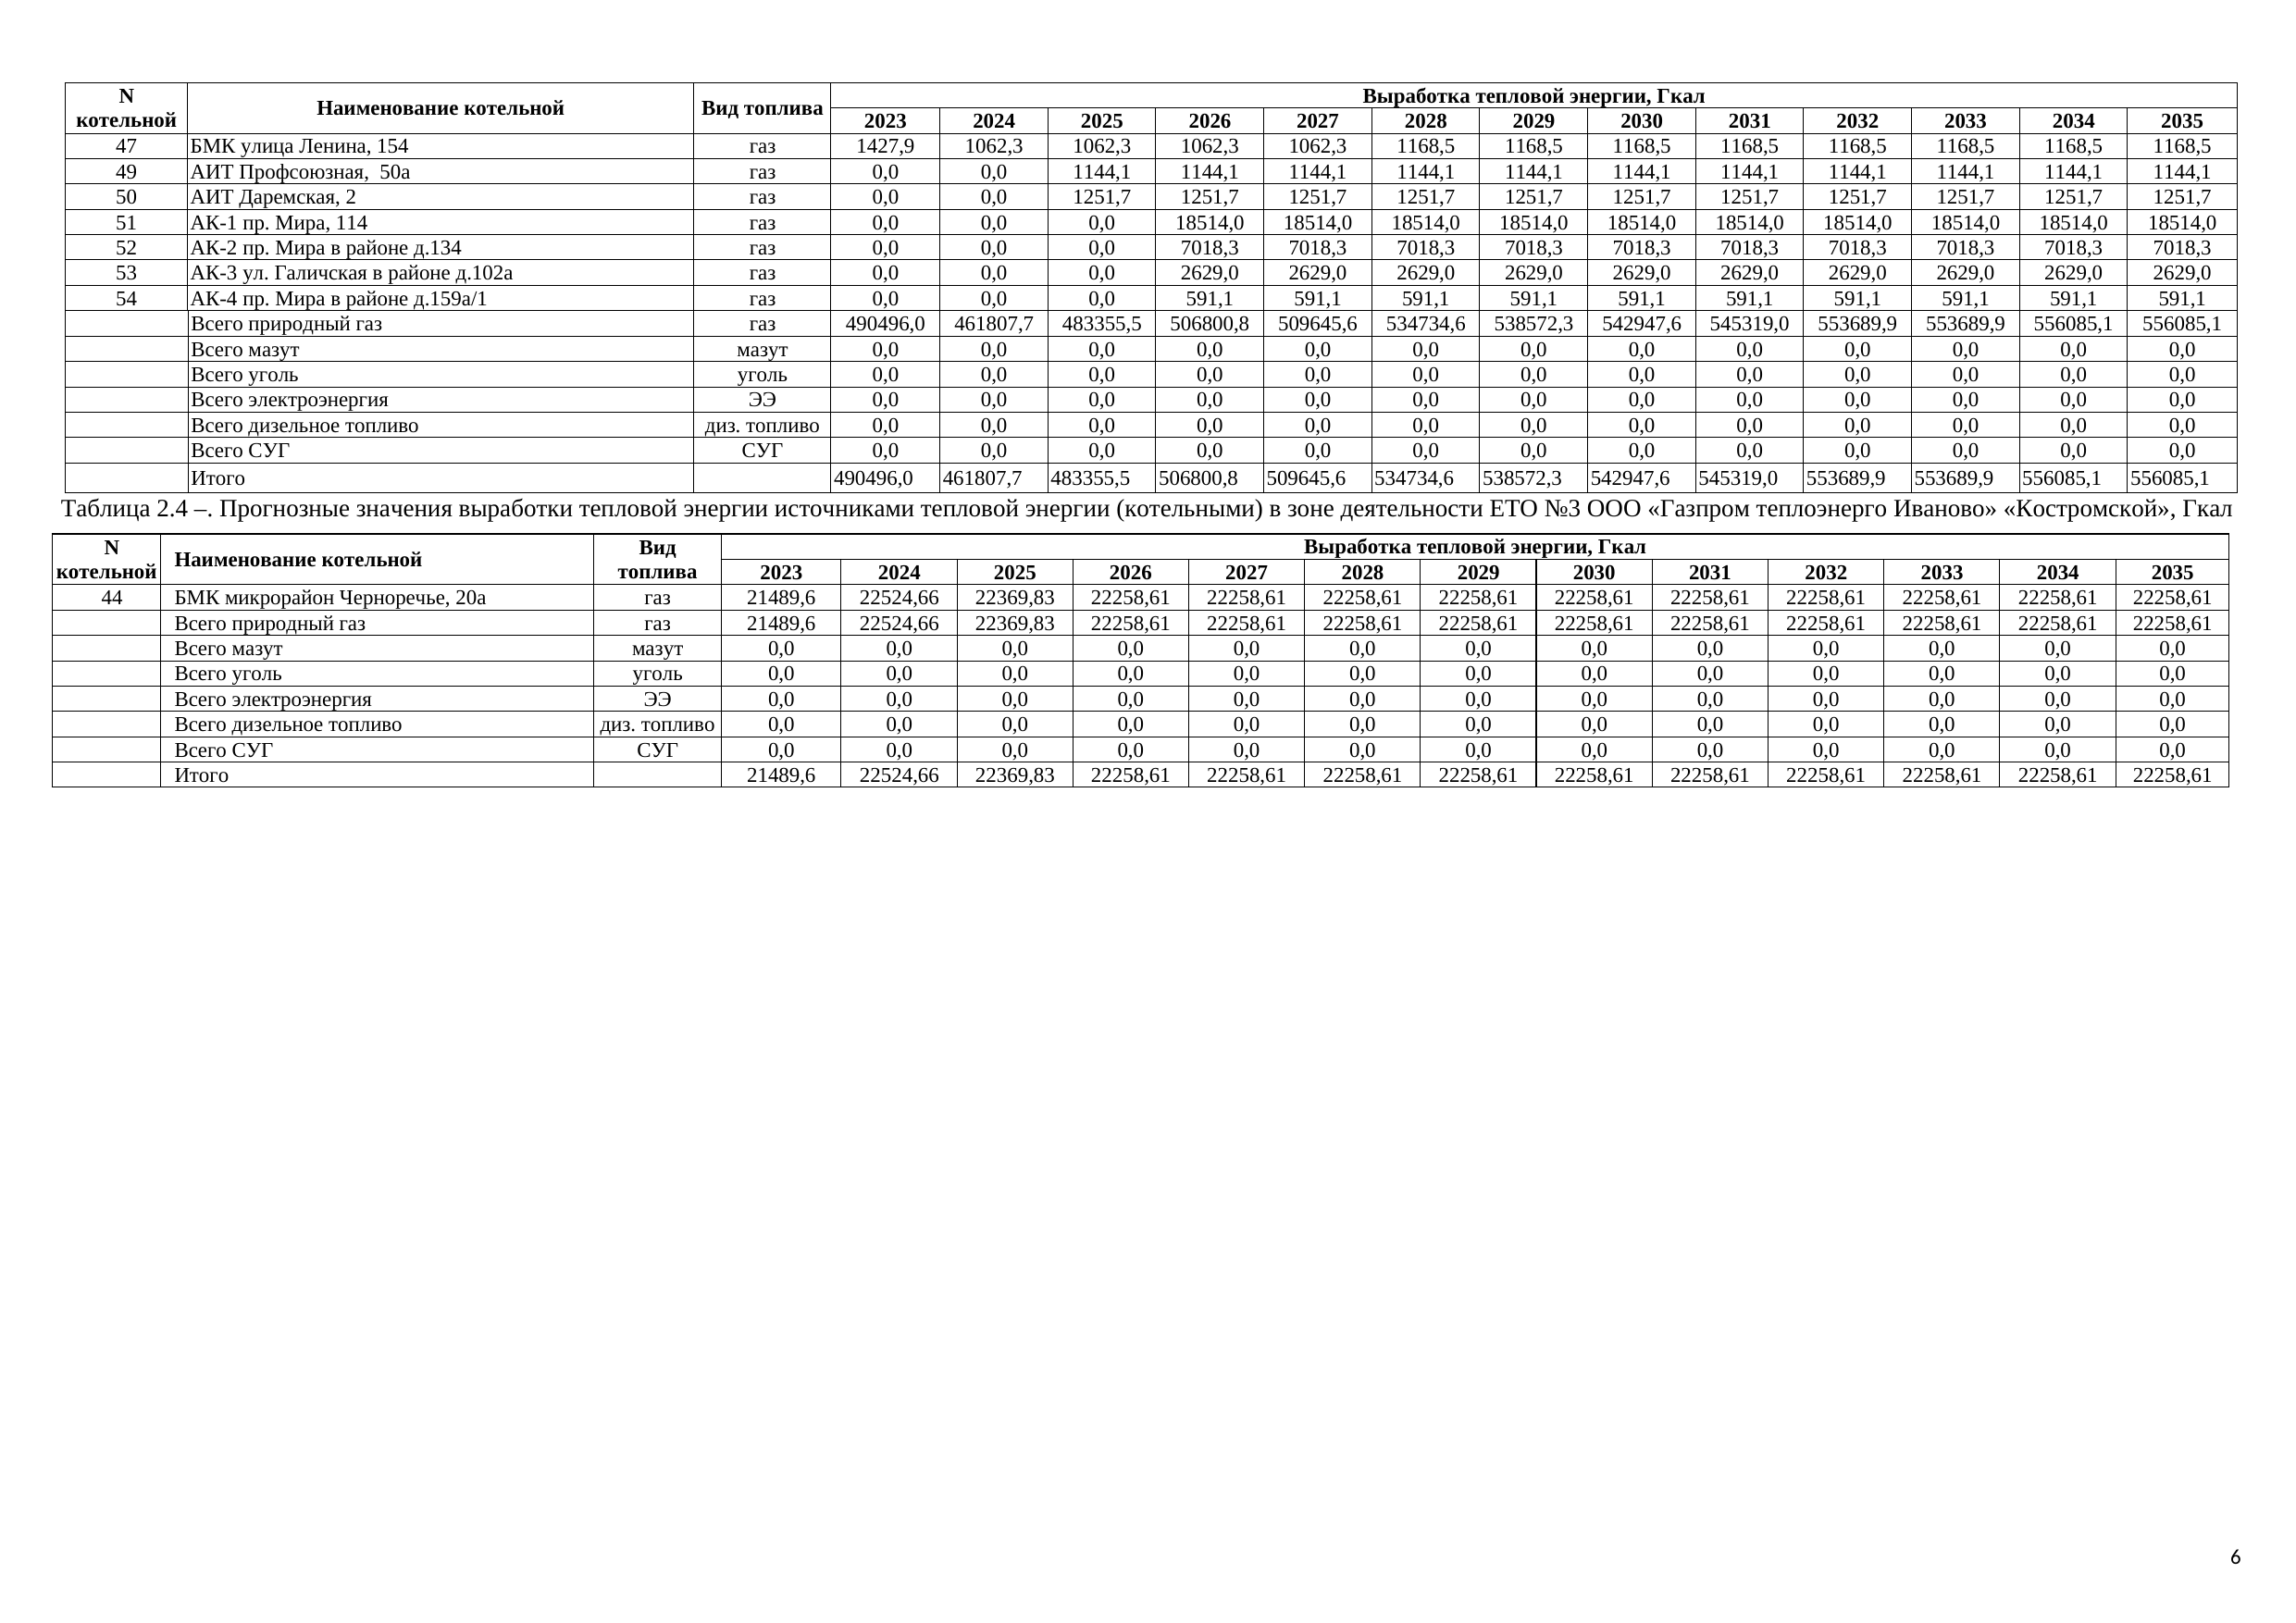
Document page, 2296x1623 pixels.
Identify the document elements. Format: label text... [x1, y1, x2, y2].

table_cell 1251,7 [1912, 184, 2019, 209]
table_cell 0,0 [958, 636, 1073, 660]
table_cell 591,1 [1912, 286, 2019, 310]
table_cell АК-2 пр. Мира в районе д.134 [188, 235, 693, 259]
table_cell 1427,9 [831, 134, 939, 158]
table_cell 22258,61 [1305, 585, 1420, 610]
table_cell газ [694, 235, 830, 259]
table_cell [694, 464, 830, 492]
table_cell газ [694, 159, 830, 183]
table_cell 0,0 [1049, 337, 1155, 361]
table_cell 22369,83 [958, 762, 1073, 787]
table_cell 0,0 [1189, 737, 1304, 762]
table_cell 0,0 [1074, 662, 1188, 686]
table_cell 1251,7 [1156, 184, 1263, 209]
table_cell 0,0 [831, 438, 939, 462]
table_cell 1144,1 [1588, 159, 1695, 183]
table_cell 0,0 [1769, 636, 1883, 660]
table_cell 461807,7 [940, 311, 1048, 336]
table_cell 0,0 [722, 687, 840, 711]
table_cell 0,0 [1421, 636, 1535, 660]
table_cell [66, 337, 188, 361]
table_cell 2035 [2128, 108, 2237, 132]
table_cell 22258,61 [1074, 611, 1188, 635]
table_cell Всего электроэнергия [161, 687, 593, 711]
table_cell 0,0 [1480, 388, 1587, 412]
table_cell 461807,7 [940, 464, 1048, 492]
table_cell 0,0 [1049, 286, 1155, 310]
table_cell 0,0 [1305, 687, 1420, 711]
table_cell [66, 388, 188, 412]
table_cell 1144,1 [2020, 159, 2127, 183]
table_cell 0,0 [1421, 662, 1535, 686]
table_cell 21489,6 [722, 585, 840, 610]
table_cell 0,0 [1537, 712, 1652, 737]
table_cell 22258,61 [1537, 585, 1652, 610]
table_cell 0,0 [940, 260, 1048, 285]
table_cell 22258,61 [2116, 611, 2228, 635]
table_cell 0,0 [1588, 438, 1695, 462]
table_cell 2031 [1696, 108, 1803, 132]
table_cell 591,1 [1804, 286, 1911, 310]
table_cell 0,0 [831, 337, 939, 361]
table_cell 22258,61 [1305, 762, 1420, 787]
table_cell 2032 [1769, 560, 1883, 584]
table_cell 7018,3 [2020, 235, 2127, 259]
table_cell 1144,1 [1912, 159, 2019, 183]
table_cell 0,0 [2020, 438, 2127, 462]
table_cell газ [594, 585, 721, 610]
table_cell 0,0 [1696, 413, 1803, 437]
table_cell 0,0 [1074, 712, 1188, 737]
table_cell 0,0 [2128, 337, 2237, 361]
table_cell 2629,0 [1480, 260, 1587, 285]
table_header Наименование котельной [161, 535, 593, 584]
table_cell БМК улица Ленина, 154 [188, 134, 693, 158]
table_cell 0,0 [1156, 438, 1263, 462]
table_cell 2629,0 [1588, 260, 1695, 285]
table_cell 7018,3 [1156, 235, 1263, 259]
table_cell 2029 [1480, 108, 1587, 132]
table_cell 556085,1 [2020, 464, 2127, 492]
table_cell 0,0 [1264, 388, 1371, 412]
table_cell 49 [66, 159, 187, 183]
table_cell 1168,5 [1804, 134, 1911, 158]
table_cell 0,0 [831, 235, 939, 259]
table_cell газ [694, 286, 830, 310]
table_cell 0,0 [1912, 413, 2019, 437]
table_cell 0,0 [940, 286, 1048, 310]
table_cell Всего уголь [189, 362, 693, 386]
table_cell 0,0 [1884, 712, 1999, 737]
table_cell БМК микрорайон Черноречье, 20а [161, 585, 593, 610]
table_cell 22258,61 [1189, 585, 1304, 610]
table_cell 2025 [958, 560, 1073, 584]
table_cell АК-3 ул. Галичская в районе д.102а [188, 260, 693, 285]
table_cell 2629,0 [1372, 260, 1479, 285]
table_cell [53, 611, 160, 635]
table_cell 0,0 [2116, 636, 2228, 660]
table_cell 7018,3 [1696, 235, 1803, 259]
table_cell 0,0 [1653, 712, 1768, 737]
table_cell 2024 [841, 560, 957, 584]
table_cell 545319,0 [1696, 311, 1803, 336]
table_cell 0,0 [958, 712, 1073, 737]
table_cell [66, 464, 188, 492]
table_cell [594, 762, 721, 787]
table_cell 490496,0 [831, 464, 939, 492]
table_cell 2023 [831, 108, 939, 132]
table_cell Всего уголь [161, 662, 593, 686]
table_cell 0,0 [841, 636, 957, 660]
table_cell 0,0 [1884, 662, 1999, 686]
table_cell 0,0 [2020, 413, 2127, 437]
table_cell 0,0 [1696, 438, 1803, 462]
table_cell мазут [694, 337, 830, 361]
table_cell 1251,7 [1588, 184, 1695, 209]
table_cell 2629,0 [2020, 260, 2127, 285]
table_cell 22258,61 [2116, 585, 2228, 610]
table_cell 2027 [1264, 108, 1371, 132]
table_cell 22258,61 [1305, 611, 1420, 635]
table_cell 0,0 [1264, 438, 1371, 462]
table_cell 0,0 [1804, 337, 1911, 361]
table_cell 2033 [1912, 108, 2019, 132]
table_cell 0,0 [841, 687, 957, 711]
table_cell 0,0 [1264, 362, 1371, 386]
table_cell 591,1 [1372, 286, 1479, 310]
table_cell 0,0 [1372, 413, 1479, 437]
table_cell 0,0 [2116, 712, 2228, 737]
table_cell 0,0 [1074, 687, 1188, 711]
table_cell 0,0 [841, 712, 957, 737]
table_cell 0,0 [1912, 388, 2019, 412]
table_cell газ [694, 210, 830, 234]
table_cell 7018,3 [1480, 235, 1587, 259]
table_cell 18514,0 [1372, 210, 1479, 234]
table_cell 0,0 [2000, 712, 2116, 737]
table_cell 0,0 [1421, 712, 1535, 737]
table_cell 0,0 [1189, 662, 1304, 686]
table_cell 0,0 [1912, 438, 2019, 462]
table_cell [66, 311, 188, 336]
table_cell 0,0 [1588, 388, 1695, 412]
table_cell 0,0 [1156, 388, 1263, 412]
table_cell СУГ [594, 737, 721, 762]
table_cell 2026 [1156, 108, 1263, 132]
table_cell 2025 [1049, 108, 1155, 132]
table_cell 1144,1 [1696, 159, 1803, 183]
table_cell [66, 438, 188, 462]
table_cell 18514,0 [1696, 210, 1803, 234]
table_cell АИТ Профсоюзная, 50а [188, 159, 693, 183]
table_cell диз. топливо [594, 712, 721, 737]
table_cell 591,1 [2020, 286, 2127, 310]
table_cell 0,0 [1189, 687, 1304, 711]
table_cell 18514,0 [1804, 210, 1911, 234]
table_cell Всего мазут [189, 337, 693, 361]
table_cell 0,0 [2020, 388, 2127, 412]
table_cell 0,0 [1049, 438, 1155, 462]
table_cell 0,0 [1372, 362, 1479, 386]
table_cell 0,0 [958, 737, 1073, 762]
table_cell 0,0 [2020, 362, 2127, 386]
table_cell 0,0 [1156, 413, 1263, 437]
table_cell 0,0 [958, 687, 1073, 711]
table_cell 0,0 [940, 184, 1048, 209]
table_cell газ [594, 611, 721, 635]
table_cell 0,0 [2116, 737, 2228, 762]
table_cell 0,0 [1074, 737, 1188, 762]
table_cell 22369,83 [958, 611, 1073, 635]
table_cell 0,0 [1884, 636, 1999, 660]
table_cell 0,0 [940, 159, 1048, 183]
table_cell 553689,9 [1912, 311, 2019, 336]
table_header N котельной [53, 535, 160, 584]
table_cell 591,1 [1480, 286, 1587, 310]
table_cell 1144,1 [1264, 159, 1371, 183]
table_cell 490496,0 [831, 311, 939, 336]
table_cell 0,0 [940, 210, 1048, 234]
table_cell [53, 737, 160, 762]
table_cell 0,0 [2000, 737, 2116, 762]
table_cell Всего дизельное топливо [161, 712, 593, 737]
table_cell 0,0 [1421, 687, 1535, 711]
table_cell 591,1 [1588, 286, 1695, 310]
text Таблица .4 –. Прогнозные значения выработки тепловой энергии источниками тепловой энергии (котельными) в зоне деятельности ЕТО №3 ООО «Газпром теплоэнерго Иваново» «Костромской», Гкал [55, 493, 2240, 522]
table_cell 1251,7 [1480, 184, 1587, 209]
table_cell [66, 413, 188, 437]
table_cell 2034 [2000, 560, 2116, 584]
table_header Вид топлива [694, 83, 830, 132]
table_cell 18514,0 [1264, 210, 1371, 234]
table_cell 542947,6 [1588, 311, 1695, 336]
table_cell 1168,5 [1480, 134, 1587, 158]
table_cell 0,0 [940, 388, 1048, 412]
table_cell газ [694, 134, 830, 158]
table_cell СУГ [694, 438, 830, 462]
table_cell 0,0 [1537, 687, 1652, 711]
table_header Вид топлива [594, 535, 721, 584]
table_cell 22258,61 [2000, 611, 2116, 635]
table_cell 22524,66 [841, 585, 957, 610]
table_cell 22524,66 [841, 762, 957, 787]
table_cell 0,0 [1372, 388, 1479, 412]
table_cell Всего СУГ [189, 438, 693, 462]
table_cell 22258,61 [1189, 762, 1304, 787]
table_cell 0,0 [2116, 687, 2228, 711]
table_cell 591,1 [1156, 286, 1263, 310]
table_cell 18514,0 [1912, 210, 2019, 234]
table_cell 47 [66, 134, 187, 158]
table_cell 0,0 [1537, 636, 1652, 660]
table_cell [53, 662, 160, 686]
table_cell 1251,7 [1372, 184, 1479, 209]
table_cell 2033 [1884, 560, 1999, 584]
table_cell 22258,61 [2000, 762, 2116, 787]
table_cell 591,1 [2128, 286, 2237, 310]
table_cell [53, 687, 160, 711]
table_cell 7018,3 [2128, 235, 2237, 259]
table_cell 22369,83 [958, 585, 1073, 610]
table_cell 0,0 [1804, 362, 1911, 386]
table_cell 2023 [722, 560, 840, 584]
table_cell [66, 362, 188, 386]
table_cell АК-4 пр. Мира в районе д.159а/1 [188, 286, 693, 310]
table_cell 0,0 [831, 413, 939, 437]
table_cell 1251,7 [2128, 184, 2237, 209]
table_cell 0,0 [1264, 413, 1371, 437]
table_cell 21489,6 [722, 611, 840, 635]
table_header Выработка тепловой энергии, Гкал [831, 83, 2237, 107]
table_cell 50 [66, 184, 187, 209]
table_cell мазут [594, 636, 721, 660]
table_cell 22258,61 [1769, 585, 1883, 610]
table_cell 22258,61 [2116, 762, 2228, 787]
table_header Наименование котельной [188, 83, 693, 132]
table_cell 509645,6 [1264, 311, 1371, 336]
table_cell 545319,0 [1696, 464, 1803, 492]
table_cell 556085,1 [2128, 311, 2237, 336]
table_cell 2024 [940, 108, 1048, 132]
table_cell Всего дизельное топливо [189, 413, 693, 437]
table_cell газ [694, 260, 830, 285]
table_cell 22258,61 [1421, 611, 1535, 635]
table_cell 2026 [1074, 560, 1188, 584]
table_cell 2035 [2116, 560, 2228, 584]
table_cell 0,0 [1049, 388, 1155, 412]
table_cell 0,0 [2116, 662, 2228, 686]
table_cell 1144,1 [1372, 159, 1479, 183]
table_cell 509645,6 [1264, 464, 1371, 492]
table_cell 18514,0 [1156, 210, 1263, 234]
table_cell 1062,3 [940, 134, 1048, 158]
table_cell диз. топливо [694, 413, 830, 437]
table_cell 22258,61 [1769, 762, 1883, 787]
table_cell 0,0 [1588, 337, 1695, 361]
table_cell 0,0 [1769, 712, 1883, 737]
table_cell 0,0 [1372, 438, 1479, 462]
table_cell 0,0 [2000, 636, 2116, 660]
table_cell 7018,3 [1264, 235, 1371, 259]
table_cell 0,0 [1049, 210, 1155, 234]
table_cell 7018,3 [1804, 235, 1911, 259]
table_cell 1251,7 [2020, 184, 2127, 209]
table_cell 44 [53, 585, 160, 610]
table_cell 7018,3 [1912, 235, 2019, 259]
table_cell 22258,61 [1074, 585, 1188, 610]
table_cell 483355,5 [1049, 464, 1155, 492]
table_cell газ [694, 184, 830, 209]
table_cell 0,0 [831, 159, 939, 183]
table_cell 0,0 [1049, 260, 1155, 285]
table_cell 21489,6 [722, 762, 840, 787]
table_cell АИТ Даремская, 2 [188, 184, 693, 209]
table_cell 0,0 [2128, 438, 2237, 462]
table_cell 0,0 [1049, 362, 1155, 386]
table_cell ЭЭ [694, 388, 830, 412]
table_cell 2027 [1189, 560, 1304, 584]
table_header N котельной [66, 83, 187, 132]
table_cell 22258,61 [1769, 611, 1883, 635]
table_cell 0,0 [1480, 337, 1587, 361]
table_cell 0,0 [1769, 687, 1883, 711]
table_cell 0,0 [1156, 362, 1263, 386]
table_cell 51 [66, 210, 187, 234]
table_cell 22258,61 [1421, 762, 1535, 787]
table_cell газ [694, 311, 830, 336]
table_cell 7018,3 [1588, 235, 1695, 259]
table_cell уголь [694, 362, 830, 386]
table_cell Итого [189, 464, 693, 492]
table_cell 0,0 [940, 438, 1048, 462]
table_cell Всего природный газ [189, 311, 693, 336]
table_cell 0,0 [1804, 388, 1911, 412]
table_cell 0,0 [1264, 337, 1371, 361]
table_cell 1168,5 [1588, 134, 1695, 158]
table_cell 2031 [1653, 560, 1768, 584]
table_cell 0,0 [2000, 687, 2116, 711]
table_cell 2629,0 [1804, 260, 1911, 285]
table_cell 0,0 [1305, 662, 1420, 686]
table_cell 0,0 [1537, 662, 1652, 686]
table_cell 0,0 [940, 235, 1048, 259]
table_cell 0,0 [1049, 235, 1155, 259]
table_cell 1144,1 [1480, 159, 1587, 183]
table_cell 18514,0 [2020, 210, 2127, 234]
table_cell 0,0 [958, 662, 1073, 686]
table_cell 0,0 [831, 362, 939, 386]
table_cell 22258,61 [2000, 585, 2116, 610]
table_cell 18514,0 [1588, 210, 1695, 234]
table_cell 0,0 [2128, 413, 2237, 437]
table_cell 0,0 [1588, 362, 1695, 386]
table_cell 0,0 [1884, 687, 1999, 711]
table_cell 0,0 [831, 260, 939, 285]
table_cell 0,0 [1421, 737, 1535, 762]
table_cell 1251,7 [1804, 184, 1911, 209]
table_cell Итого [161, 762, 593, 787]
table_cell 0,0 [831, 184, 939, 209]
table_cell 0,0 [2000, 662, 2116, 686]
table_cell 0,0 [2128, 362, 2237, 386]
table_cell 0,0 [1156, 337, 1263, 361]
table_cell 22258,61 [1537, 611, 1652, 635]
table_header Выработка тепловой энергии, Гкал [722, 535, 2228, 559]
table_cell 18514,0 [1480, 210, 1587, 234]
table_cell 1144,1 [1804, 159, 1911, 183]
table_cell 0,0 [841, 737, 957, 762]
table_cell 1251,7 [1696, 184, 1803, 209]
table_cell 0,0 [1305, 636, 1420, 660]
table_cell 0,0 [1305, 737, 1420, 762]
table_cell уголь [594, 662, 721, 686]
table_cell 22258,61 [1884, 585, 1999, 610]
table_cell 0,0 [1189, 712, 1304, 737]
table_cell 506800,8 [1156, 311, 1263, 336]
table_cell 0,0 [2020, 337, 2127, 361]
table_cell 7018,3 [1372, 235, 1479, 259]
table_cell 2629,0 [1912, 260, 2019, 285]
table_cell 0,0 [831, 286, 939, 310]
table_cell 0,0 [1537, 737, 1652, 762]
table_cell 483355,5 [1049, 311, 1155, 336]
table_cell 53 [66, 260, 187, 285]
table_cell 0,0 [831, 210, 939, 234]
table_cell 22258,61 [1653, 611, 1768, 635]
table_cell 1168,5 [2128, 134, 2237, 158]
table_cell [53, 762, 160, 787]
table_cell 0,0 [1189, 636, 1304, 660]
table_cell 0,0 [1480, 438, 1587, 462]
table_cell 553689,9 [1804, 464, 1911, 492]
table_cell 0,0 [1696, 337, 1803, 361]
table_cell 591,1 [1264, 286, 1371, 310]
table_cell 1168,5 [1696, 134, 1803, 158]
table_cell 0,0 [1588, 413, 1695, 437]
table_cell 2034 [2020, 108, 2127, 132]
table_cell 0,0 [1305, 712, 1420, 737]
table_cell 0,0 [1653, 737, 1768, 762]
table_cell Всего природный газ [161, 611, 593, 635]
table_cell 0,0 [1696, 362, 1803, 386]
table_cell 1168,5 [2020, 134, 2127, 158]
table_cell 534734,6 [1372, 311, 1479, 336]
table_cell ЭЭ [594, 687, 721, 711]
table_cell 1144,1 [2128, 159, 2237, 183]
table_cell 22258,61 [1074, 762, 1188, 787]
table_cell 534734,6 [1372, 464, 1479, 492]
table_cell 1062,3 [1156, 134, 1263, 158]
table_cell 2028 [1372, 108, 1479, 132]
table_cell 1251,7 [1049, 184, 1155, 209]
table_cell 0,0 [1480, 362, 1587, 386]
table_cell 0,0 [1480, 413, 1587, 437]
table_cell 0,0 [841, 662, 957, 686]
table_cell 0,0 [1912, 337, 2019, 361]
table_cell 0,0 [940, 337, 1048, 361]
table_cell 1144,1 [1049, 159, 1155, 183]
table_cell 22258,61 [1884, 762, 1999, 787]
table_cell 2029 [1421, 560, 1535, 584]
table_cell 22258,61 [1421, 585, 1535, 610]
table_cell 556085,1 [2128, 464, 2237, 492]
table_cell 0,0 [1884, 737, 1999, 762]
table_cell 54 [66, 286, 187, 310]
table_cell 553689,9 [1804, 311, 1911, 336]
table_cell 0,0 [1074, 636, 1188, 660]
table_cell 0,0 [1769, 737, 1883, 762]
table_cell 0,0 [2128, 388, 2237, 412]
table_cell 22258,61 [1884, 611, 1999, 635]
table_cell 22258,61 [1189, 611, 1304, 635]
table_cell 2629,0 [1264, 260, 1371, 285]
table_cell 0,0 [1696, 388, 1803, 412]
table_cell 0,0 [1912, 362, 2019, 386]
table_cell 2030 [1537, 560, 1652, 584]
table_cell 0,0 [722, 636, 840, 660]
table_cell 1168,5 [1372, 134, 1479, 158]
table_cell 22258,61 [1653, 762, 1768, 787]
table_cell 0,0 [940, 413, 1048, 437]
table_cell 52 [66, 235, 187, 259]
table_cell 2028 [1305, 560, 1420, 584]
table_cell 506800,8 [1156, 464, 1263, 492]
table_cell 0,0 [1653, 636, 1768, 660]
table_cell 538572,3 [1480, 464, 1587, 492]
table_cell 0,0 [1653, 662, 1768, 686]
table_cell 553689,9 [1912, 464, 2019, 492]
table_cell 538572,3 [1480, 311, 1587, 336]
table_cell 1062,3 [1264, 134, 1371, 158]
table_cell Всего мазут [161, 636, 593, 660]
table_cell 2629,0 [1696, 260, 1803, 285]
table_cell 0,0 [1804, 438, 1911, 462]
table_cell 18514,0 [2128, 210, 2237, 234]
table_cell 2629,0 [1156, 260, 1263, 285]
table_cell Всего СУГ [161, 737, 593, 762]
table_cell 0,0 [940, 362, 1048, 386]
table_cell 556085,1 [2020, 311, 2127, 336]
table_cell 1251,7 [1264, 184, 1371, 209]
table_cell 2032 [1804, 108, 1911, 132]
table_cell 0,0 [1049, 413, 1155, 437]
table_cell 0,0 [722, 662, 840, 686]
table_cell 1168,5 [1912, 134, 2019, 158]
table_cell 0,0 [1653, 687, 1768, 711]
table_cell 1144,1 [1156, 159, 1263, 183]
table_cell 22258,61 [1537, 762, 1652, 787]
table_cell 0,0 [722, 737, 840, 762]
table_cell Всего электроэнергия [189, 388, 693, 412]
table_cell 0,0 [831, 388, 939, 412]
table_cell 2030 [1588, 108, 1695, 132]
table_cell 1062,3 [1049, 134, 1155, 158]
table_cell [53, 636, 160, 660]
table_cell 591,1 [1696, 286, 1803, 310]
table_cell 22524,66 [841, 611, 957, 635]
table_cell 0,0 [722, 712, 840, 737]
table_cell 0,0 [1769, 662, 1883, 686]
table_cell 2629,0 [2128, 260, 2237, 285]
table_cell 0,0 [1804, 413, 1911, 437]
table_cell 0,0 [1372, 337, 1479, 361]
table_cell 542947,6 [1588, 464, 1695, 492]
table_cell [53, 712, 160, 737]
table_cell АК-1 пр. Мира, 114 [188, 210, 693, 234]
table_cell 22258,61 [1653, 585, 1768, 610]
